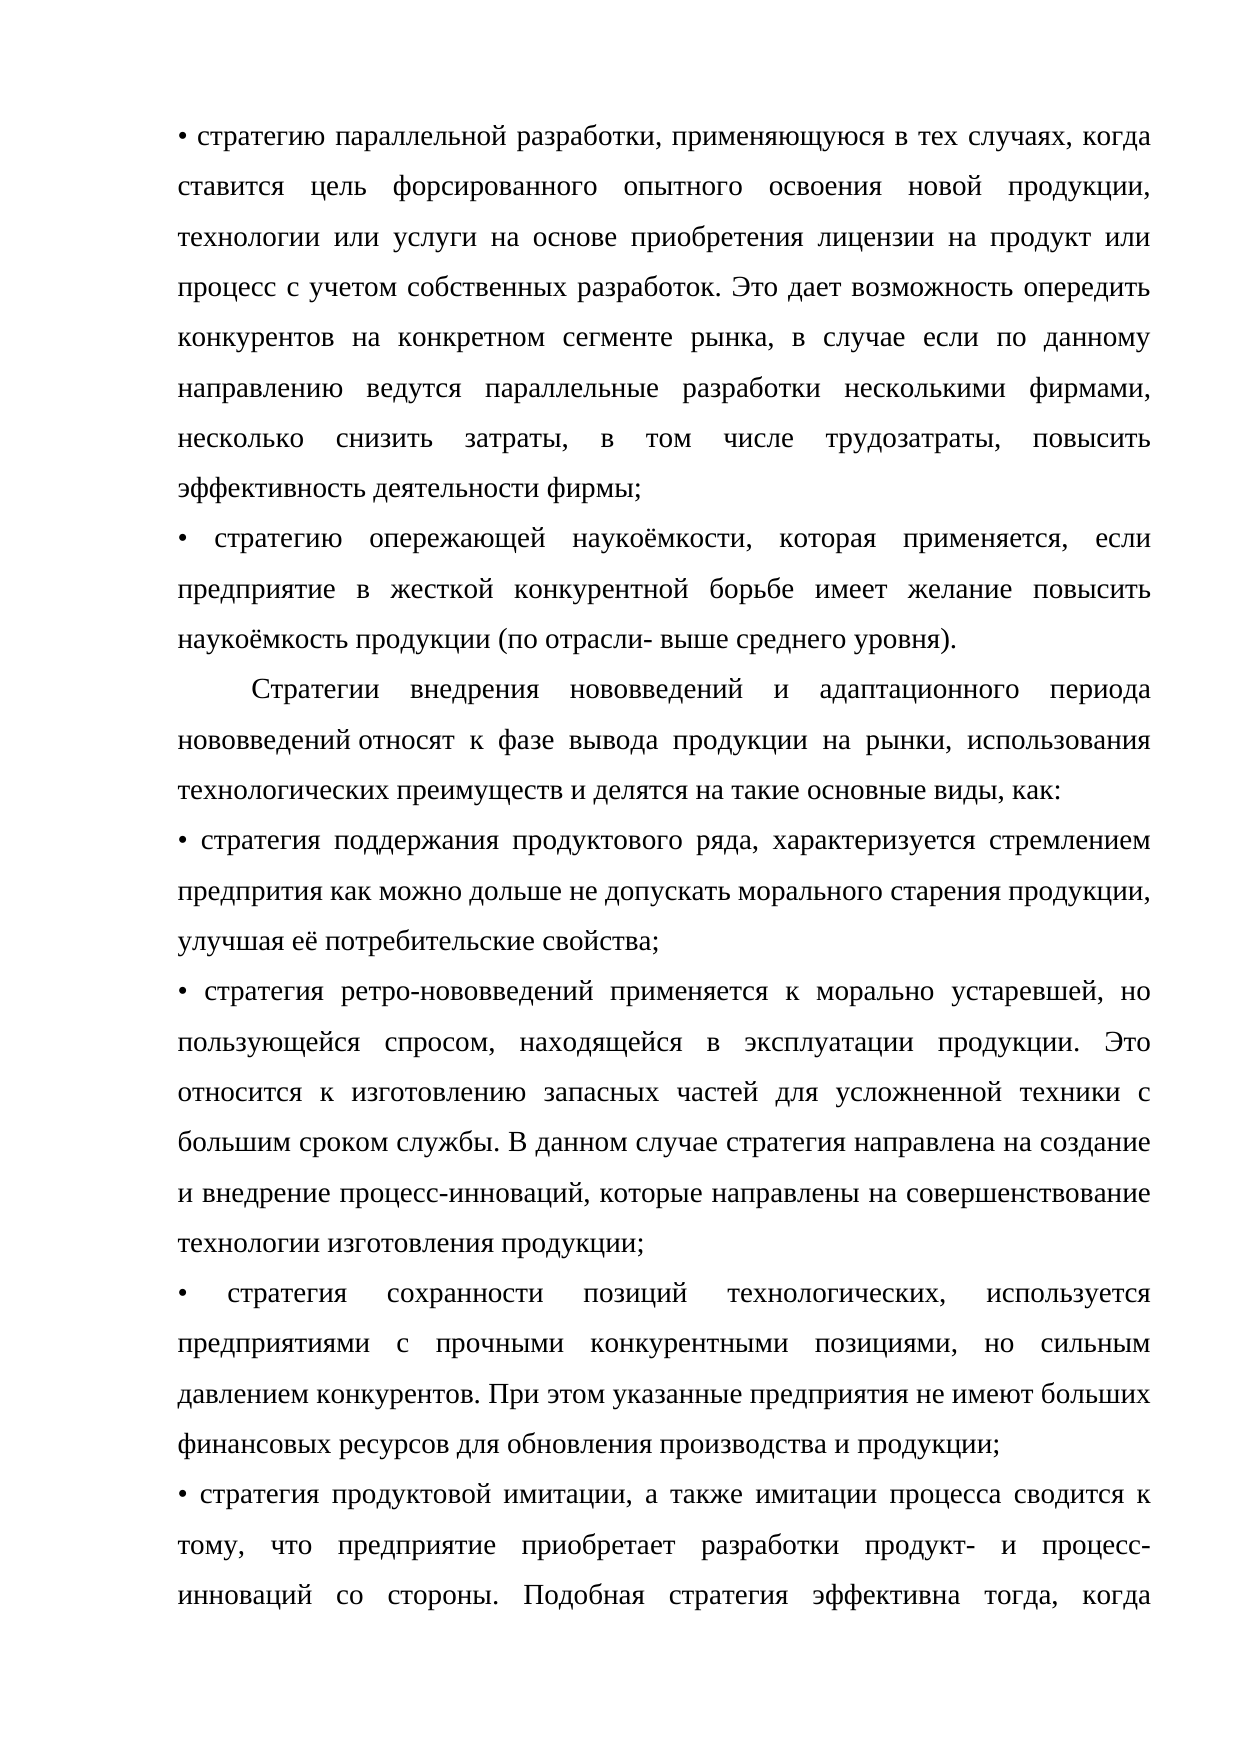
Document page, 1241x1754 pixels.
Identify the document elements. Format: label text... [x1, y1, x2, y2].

text Стратегии внедрения нововведений и адаптационного периода нововведений относят к фазе вывода продукции на рынки, использования технологических преимуществ и делятся на такие основные виды, как: [177, 672, 1152, 806]
text • стратегия поддержания продуктового ряда, характеризуется стремлением предпрития как можно дольше не допускать морального старения продукции, улучшая её потребительские свойства; [177, 822, 1152, 957]
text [177, 1477, 1152, 1611]
text • стратегию опережающей наукоёмкости, которая применяется, если предприятие в жесткой конкурентной борьбе имеет желание повысить наукоёмкость продукции (по отрасли- выше среднего уровня). [177, 521, 1152, 655]
text • стратегия сохранности позиций технологических, используется предприятиями с прочными конкурентными позициями, но сильным давлением конкурентов. При этом указанные предприятия не имеют больших финансовых ресурсов для обновления производства и продукции; [177, 1275, 1152, 1460]
text • стратегию параллельной разработки, применяющуюся в тех случаях, когда ставится цель форсированного опытного освоения новой продукции, технологии или услуги на основе приобретения лицензии на продукт или процесс с учетом собственных разработок. Это дает возможность опередить конкурентов на конкретном сегменте рынка, в случае если по данному направлению ведутся параллельные разработки несколькими фирмами, несколько снизить затраты, в том числе трудозатраты, повысить эффективность деятельности фирмы; [177, 118, 1152, 504]
text • стратегия ретро-нововведений применяется к морально устаревшей, но пользующейся спросом, находящейся в эксплуатации продукции. Это относится к изготовлению запасных частей для усложненной техники с большим сроком службы. В данном случае стратегия направлена на создание и внедрение процесс-инноваций, которые направлены на совершенствование технологии изготовления продукции; [177, 973, 1152, 1258]
